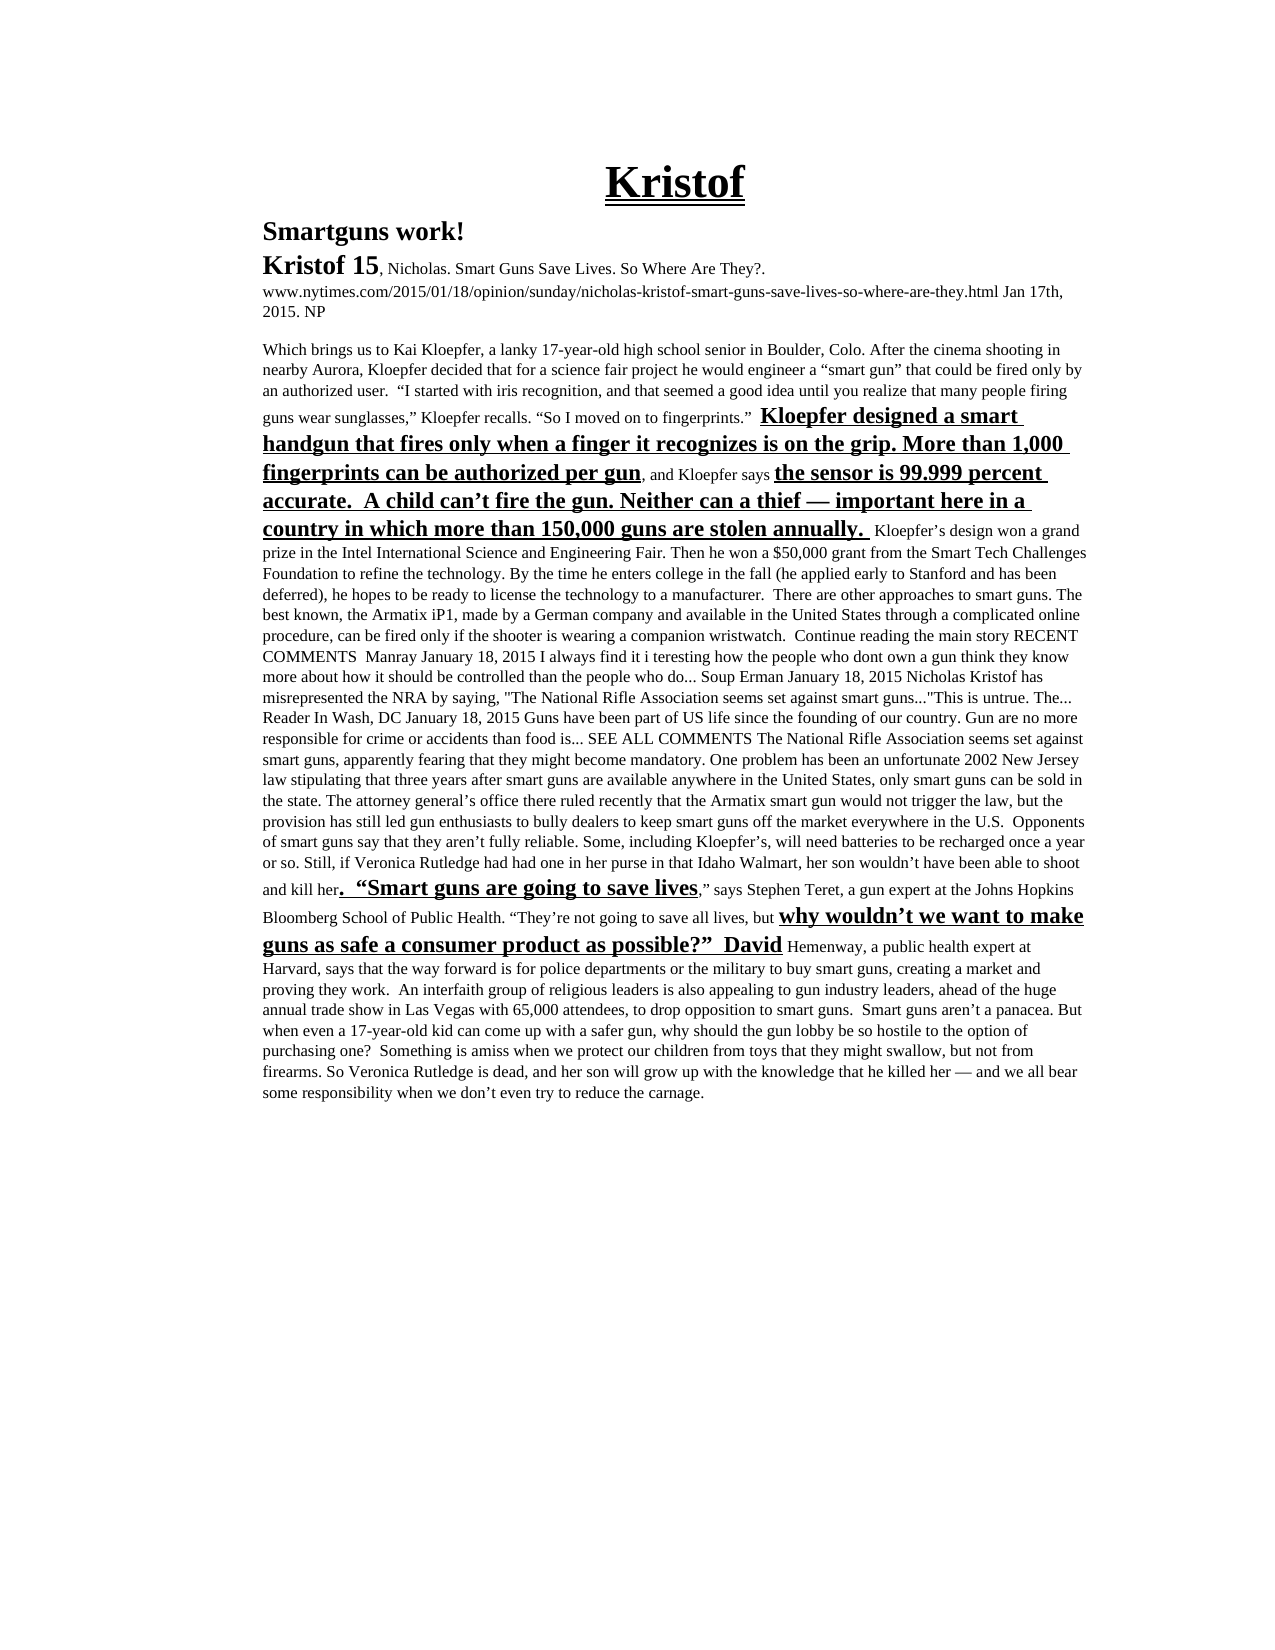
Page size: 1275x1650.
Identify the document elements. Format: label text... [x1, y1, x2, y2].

text Which brings us to Kai Kloepfer, a lanky 17-year-old high school senior in Boulder, Colo. After the cinema shooting in nearby Aurora, Kloepfer decided that for a science fair project he would engineer a “smart gun” that could be fired only by an authorized user. “I started with iris recognition, and that seemed a good idea until you realize that many people firing guns wear sunglasses,” Kloepfer recalls. “So I moved on to fingerprints.” Kloepfer designed a smart handgun that fires only when a finger it recognizes is on the grip. More than 1,000 fingerprints can be authorized per gun, and Kloepfer says the sensor is 99.999 percent accurate. A child can’t fire the gun. Neither can a thief — important here in a country in which more than 150,000 guns are stolen annually. Kloepfer’s design won a grand prize in the Intel International Science and Engineering Fair. Then he won a $50,000 grant from the Smart Tech Challenges Foundation to refine the technology. By the time he enters college in the fall (he applied early to Stanford and has been deferred), he hopes to be ready to license the technology to a manufacturer. There are other approaches to smart guns. The best known, the Armatix iP1, made by a German company and available in the United States through a complicated online procedure, can be fired only if the shooter is wearing a companion wristwatch. Continue reading the main story RECENT COMMENTS Manray January 18, 2015 I always find it i teresting how the people who dont own a gun think they know more about how it should be controlled than the people who do... Soup Erman January 18, 2015 Nicholas Kristof has misrepresented the NRA by saying, "The National Rifle Association seems set against smart guns..."This is untrue. The... Reader In Wash, DC January 18, 2015 Guns have been part of US life since the founding of our country. Gun are no more responsible for crime or accidents than food is... SEE ALL COMMENTS The National Rifle Association seems set against smart guns, apparently fearing that they might become mandatory. One problem has been an unfortunate 2002 New Jersey law stipulating that three years after smart guns are available anywhere in the United States, only smart guns can be sold in the state. The attorney general’s office there ruled recently that the Armatix smart gun would not trigger the law, but the provision has still led gun enthusiasts to bully dealers to keep smart guns off the market everywhere in the U.S. Opponents of smart guns say that they aren’t fully reliable. Some, including Kloepfer’s, will need batteries to be recharged once a year or so. Still, if Veronica Rutledge had had one in her purse in that Idaho Walmart, her son wouldn’t have been able to shoot and kill her. “Smart guns are going to save lives,” says Stephen Teret, a gun expert at the Johns Hopkins Bloomberg School of Public Health. “They’re not going to save all lives, but why wouldn’t we want to make guns as safe a consumer product as possible?” David Hemenway, a public health expert at Harvard, says that the way forward is for police departments or the military to buy smart guns, creating a market and proving they work. An interfaith group of religious leaders is also appealing to gun industry leaders, ahead of the huge annual trade show in Las Vegas with 65,000 attendees, to drop opposition to smart guns. Smart guns aren’t a panacea. But when even a 17-year-old kid can come up with a safer gun, why should the gun lobby be so hostile to the option of purchasing one? Something is amiss when we protect our children from toys that they might swallow, but not from firearms. So Veronica Rutledge is dead, and her son will grow up with the knowledge that he killed her — and we all bear some responsibility when we don’t even try to reduce the carnage. [262, 339, 1087, 1102]
subtitle Smartguns work! [262, 215, 1087, 246]
text Kristof 15, Nicholas. Smart Guns Save Lives. So Where Are They?. www.nytimes.com/2015/01/18/opinion/sunday/nicholas-kristof-smart-guns-save-lives-so-where-are-they.html Jan 17th, 2015. NP [262, 249, 1087, 321]
subtitle Kristof [262, 154, 1087, 207]
